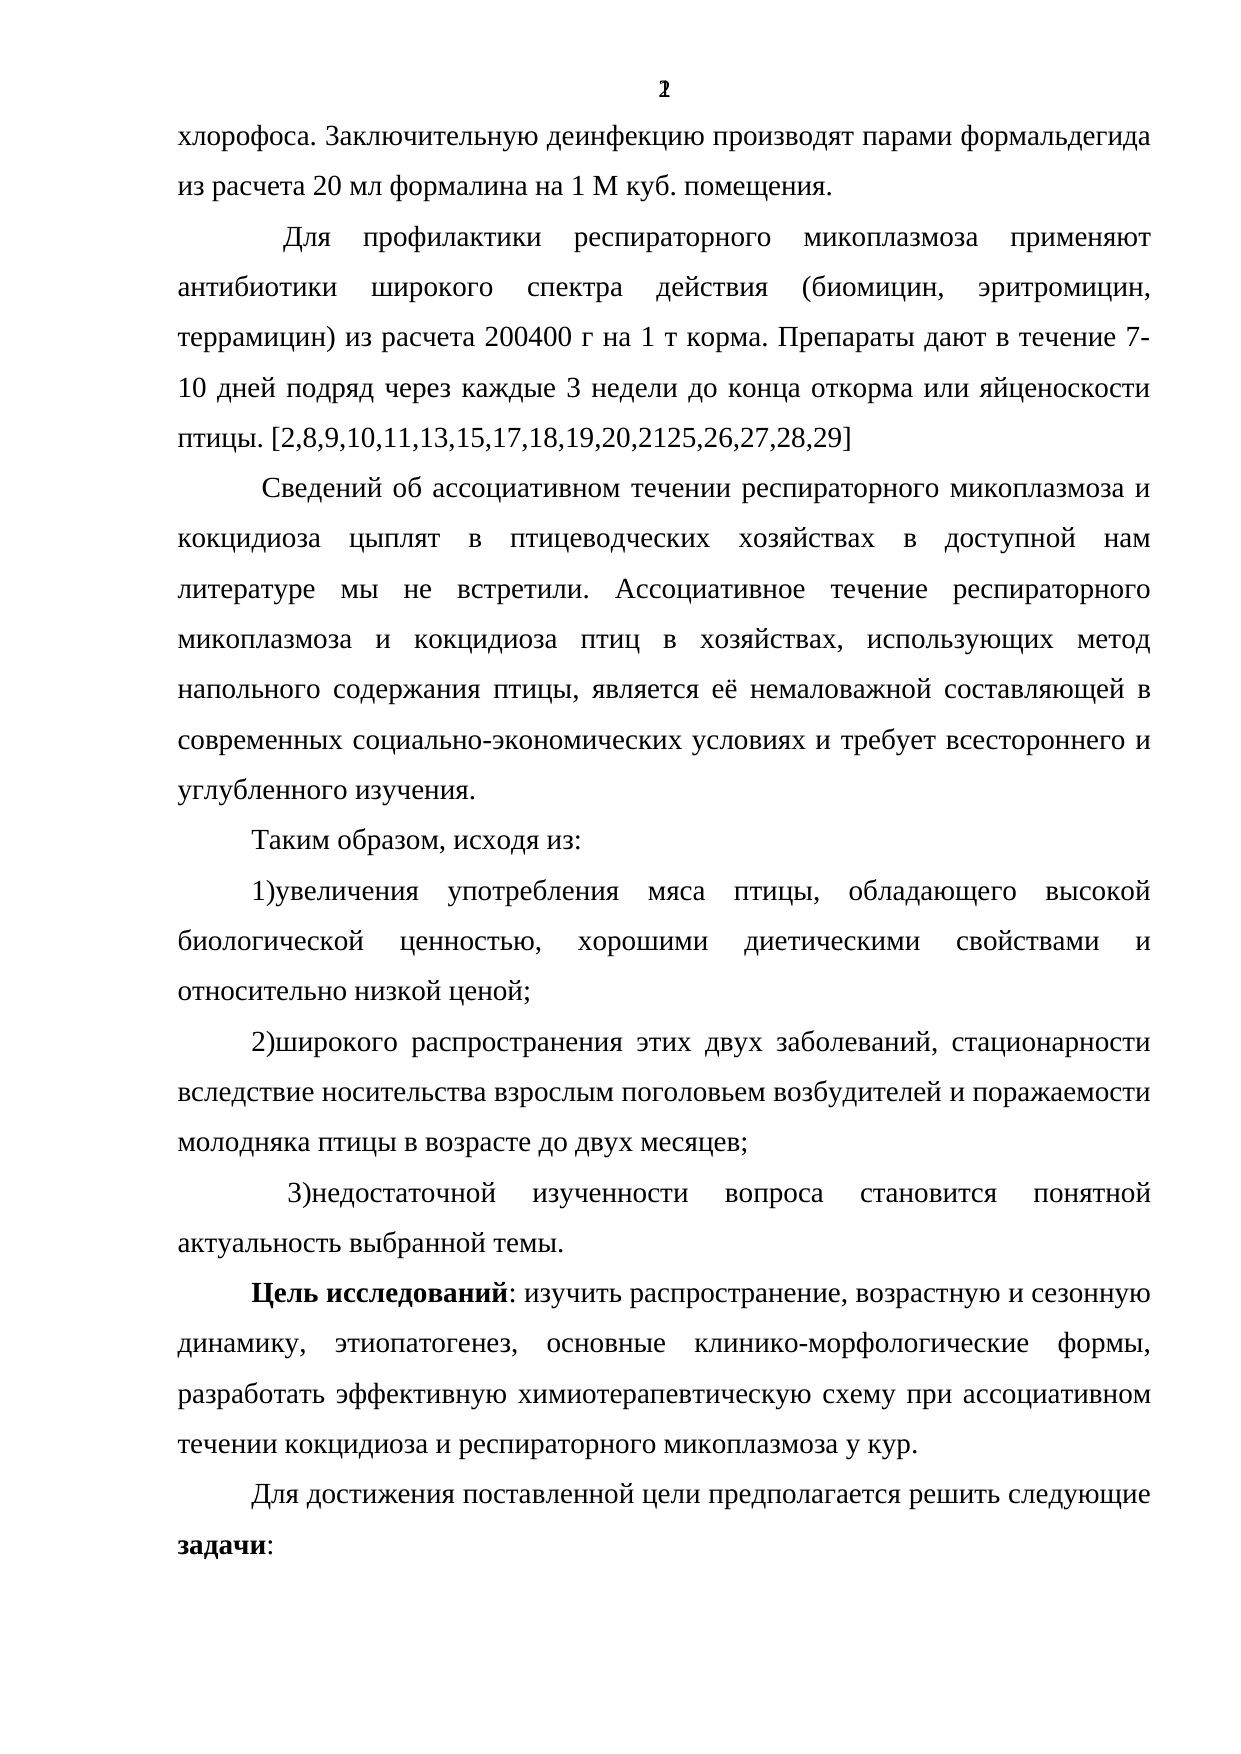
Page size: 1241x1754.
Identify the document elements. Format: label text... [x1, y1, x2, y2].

text Цель исследований: изучить распространение, возрастную и сезонную динамику, этиопатогенез, основные клинико-морфологические формы, разработать эффективную химиотерапевтическую схему при ассоциативном течении кокцидиоза и респираторного микоплазмоза у кур. [177, 1275, 1152, 1460]
text Сведений об ассоциативном течении респираторного микоплазмоза и кокцидиоза цыплят в птицеводческих хозяйствах в доступной нам литературе мы не встретили. Ассоциативное течение респираторного микоплазмоза и кокцидиоза птиц в хозяйствах, использующих метод напольного содержания птицы, является её немаловажной составляющей в современных социально-экономических условиях и требует всестороннего и углубленного изучения. [177, 470, 1152, 806]
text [177, 118, 1152, 202]
text 3)недостаточной изученности вопроса становится понятной актуальность выбранной темы. [177, 1175, 1152, 1258]
text Для профилактики респираторного микоплазмоза применяют антибиотики широкого спектра действия (биомицин, эритромицин, террамицин) из расчета 200400 г на 1 т корма. Препараты дают в течение 7-10 дней подряд через каждые 3 недели до конца откорма или яйценоскости птицы. [2,8,9,10,11,13,15,17,18,19,20,2125,26,27,28,29] [177, 219, 1152, 453]
text Для достижения поставленной цели предполагается решить следующие задачи: [177, 1477, 1152, 1560]
text 1)увеличения употребления мяса птицы, обладающего высокой биологической ценностью, хорошими диетическими свойствами и относительно низкой ценой; [177, 873, 1152, 1007]
text Таким образом, исходя из: [177, 822, 1152, 856]
text 2)широкого распространения этих двух заболеваний, стационарности вследствие носительства взрослым поголовьем возбудителей и поражаемости молодняка птицы в возрасте до двух месяцев; [177, 1024, 1152, 1158]
